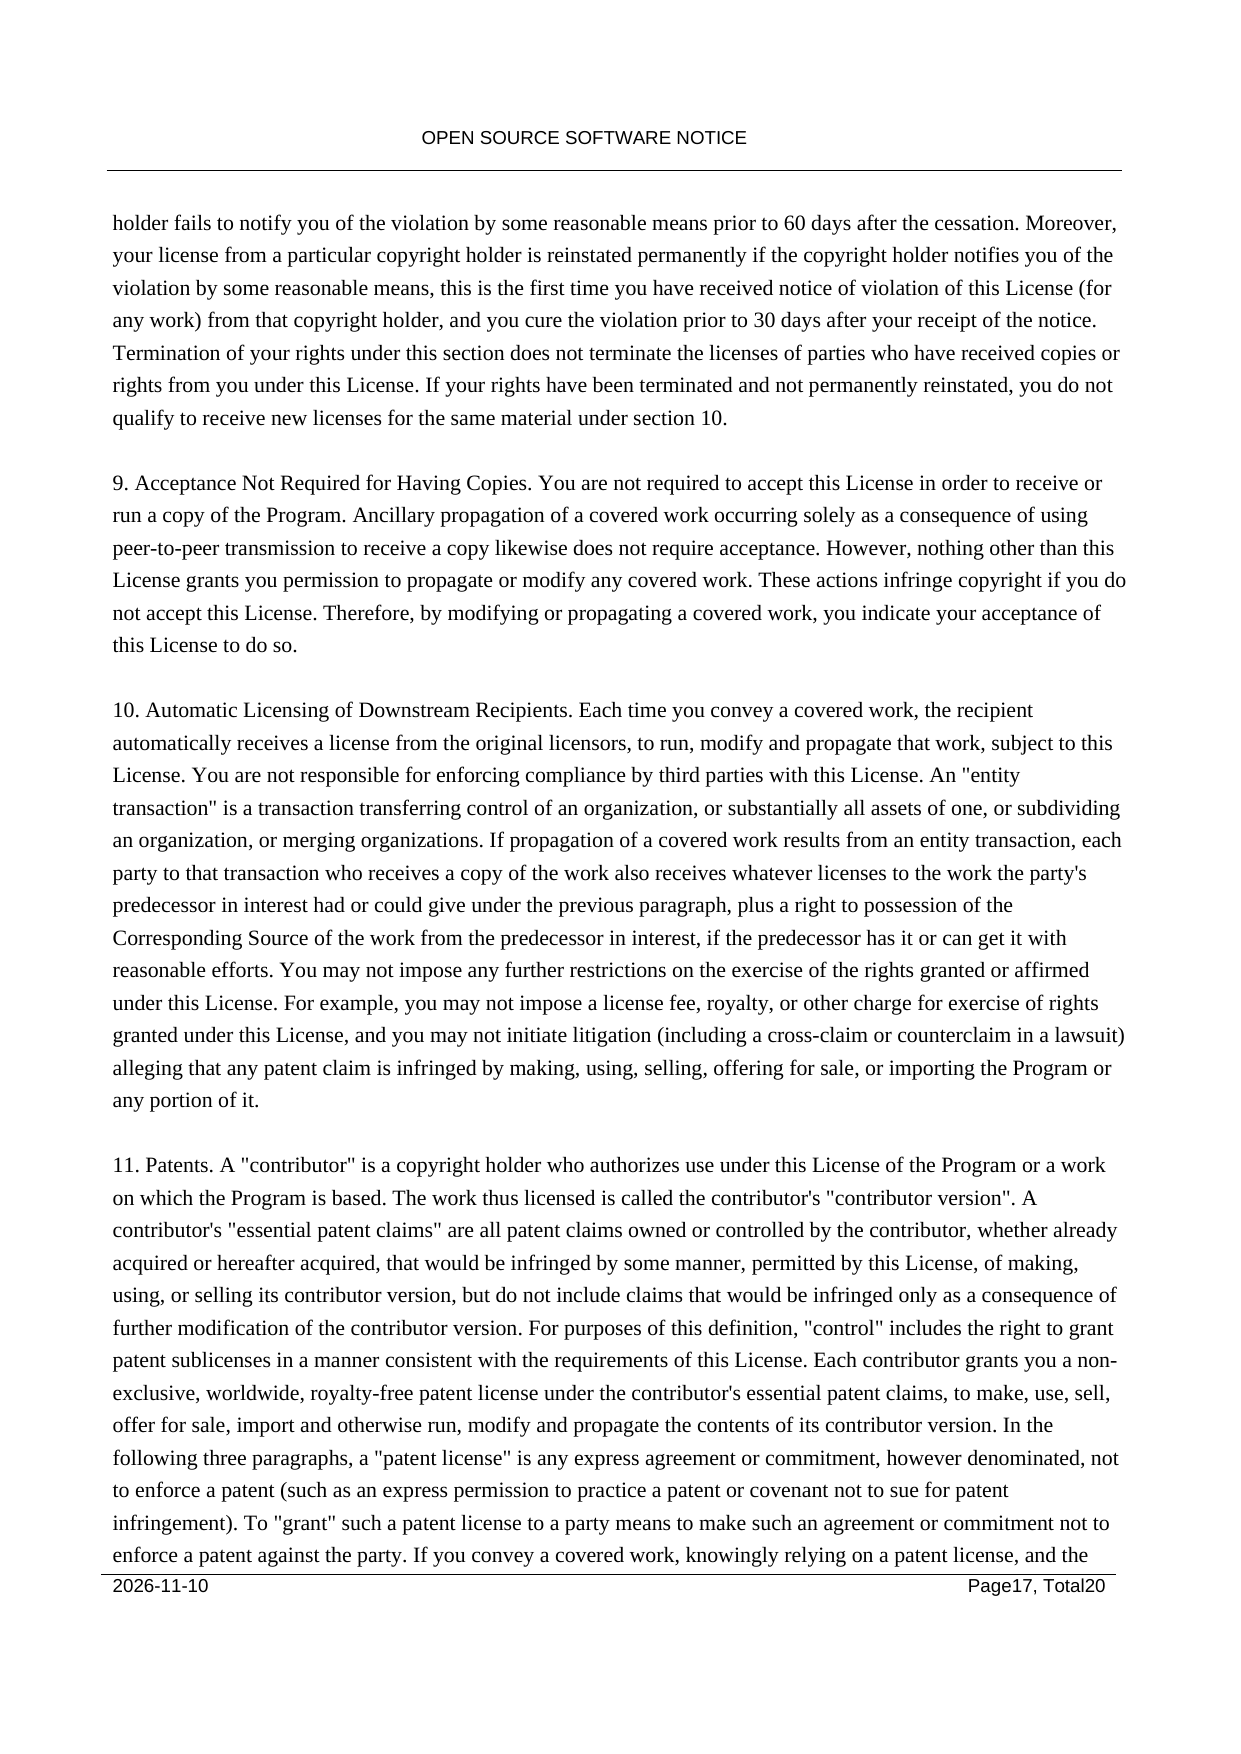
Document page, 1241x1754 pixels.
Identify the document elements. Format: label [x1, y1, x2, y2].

text [112, 206, 1128, 1571]
